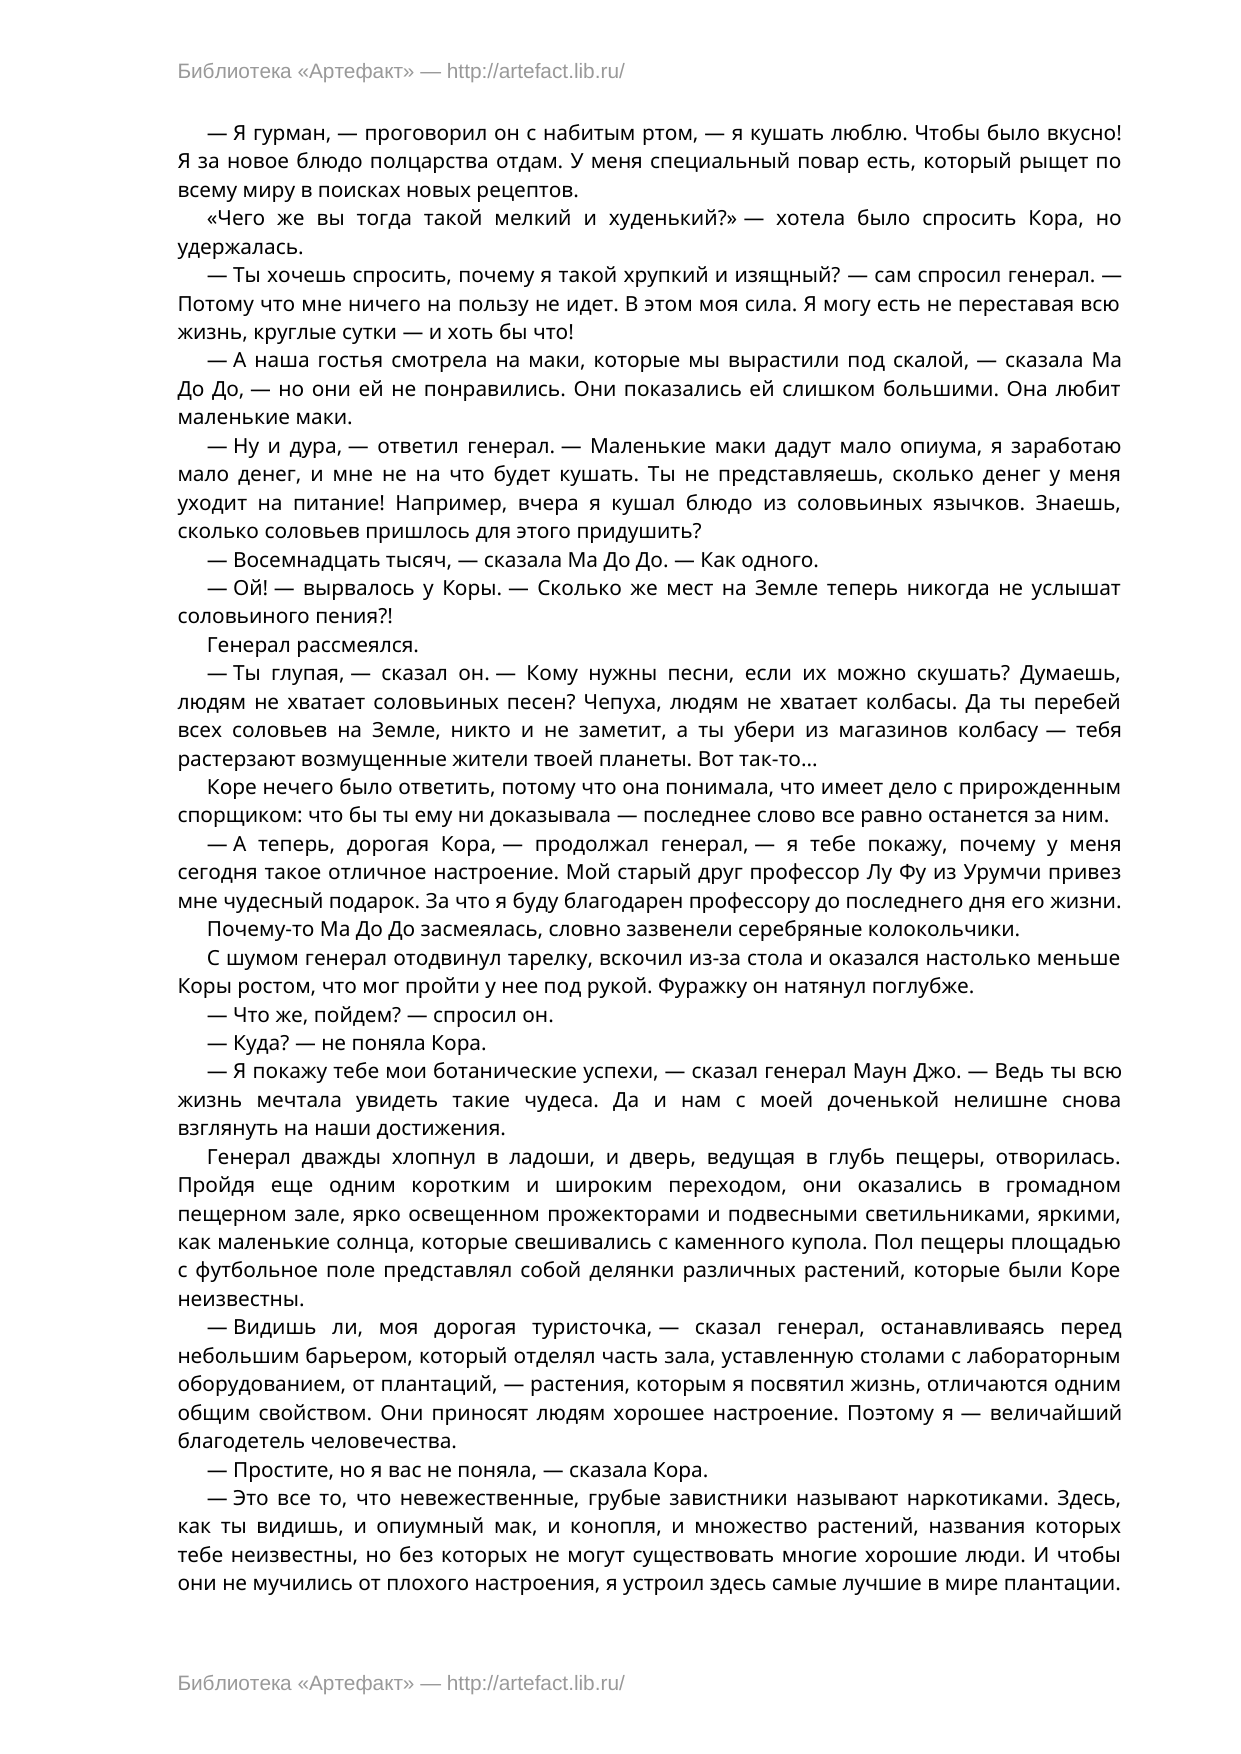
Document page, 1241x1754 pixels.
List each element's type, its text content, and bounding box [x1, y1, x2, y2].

text — Что же, пойдем? — спросил он. [177, 1000, 1122, 1028]
text Почему-то Ма До До засмеялась, словно зазвенели серебряные колокольчики. [177, 914, 1122, 943]
text — Ой! — вырвалось у Коры. — Сколько же мест на Земле теперь никогда не услышат соловьиного пения?! [177, 573, 1122, 630]
text — Я гурман, — проговорил он с набитым ртом, — я кушать люблю. Чтобы было вкусно! Я за новое блюдо полцарства отдам. У меня специальный повар есть, который рыщет по всему миру в поисках новых рецептов. [177, 118, 1122, 203]
text «Чего же вы тогда такой мелкий и худенький?» — хотела было спросить Кора, но удержалась. [177, 203, 1122, 260]
text — Ну и дура, — ответил генерал. — Маленькие маки дадут мало опиума, я заработаю мало денег, и мне не на что будет кушать. Ты не представляешь, сколько денег у меня уходит на питание! Например, вчера я кушал блюдо из соловьиных язычков. Знаешь, сколько соловьев пришлось для этого придушить? [177, 431, 1122, 545]
text — Простите, но я вас не поняла, — сказала Кора. [177, 1455, 1122, 1483]
text — Я покажу тебе мои ботанические успехи, — сказал генерал Маун Джо. — Ведь ты всю жизнь мечтала увидеть такие чудеса. Да и нам с моей доченькой нелишне снова взглянуть на наши достижения. [177, 1057, 1122, 1142]
text — Ты глупая, — сказал он. — Кому нужны песни, если их можно скушать? Думаешь, людям не хватает соловьиных песен? Чепуха, людям не хватает колбасы. Да ты перебей всех соловьев на Земле, никто и не заметит, а ты убери из магазинов колбасу — тебя растерзают возмущенные жители твоей планеты. Вот так-то... [177, 658, 1122, 772]
text Генерал рассмеялся. [177, 630, 1122, 658]
text Генерал дважды хлопнул в ладоши, и дверь, ведущая в глубь пещеры, отворилась. Пройдя еще одним коротким и широким переходом, они оказались в громадном пещерном зале, ярко освещенном прожекторами и подвесными светильниками, яркими, как маленькие солнца, которые свешивались с каменного купола. Пол пещеры площадью с футбольное поле представлял собой делянки различных растений, которые были Коре неизвестны. [177, 1142, 1122, 1312]
text С шумом генерал отодвинул тарелку, вскочил из-за стола и оказался настолько меньше Коры ростом, что мог пройти у нее под рукой. Фуражку он натянул поглубже. [177, 943, 1122, 1000]
text — Куда? — не поняла Кора. [177, 1028, 1122, 1057]
text — А наша гостья смотрела на маки, которые мы вырастили под скалой, — сказала Ма До До, — но они ей не понравились. Они показались ей слишком большими. Она любит маленькие маки. [177, 346, 1122, 431]
text — Восемнадцать тысяч, — сказала Ма До До. — Как одного. [177, 545, 1122, 573]
text — Видишь ли, моя дорогая туристочка, — сказал генерал, останавливаясь перед небольшим барьером, который отделял часть зала, уставленную столами с лабораторным оборудованием, от плантаций, — растения, которым я посвятил жизнь, отличаются одним общим свойством. Они приносят людям хорошее настроение. Поэтому я — величайший благодетель человечества. [177, 1312, 1122, 1455]
text — Ты хочешь спросить, почему я такой хрупкий и изящный? — сам спросил генерал. — Потому что мне ничего на пользу не идет. В этом моя сила. Я могу есть не переставая всю жизнь, круглые сутки — и хоть бы что! [177, 260, 1122, 346]
text Коре нечего было ответить, потому что она понимала, что имеет дело с прирожденным спорщиком: что бы ты ему ни доказывала — последнее слово все равно останется за ним. [177, 772, 1122, 829]
text — А теперь, дорогая Кора, — продолжал генерал, — я тебе покажу, почему у меня сегодня такое отличное настроение. Мой старый друг профессор Лу Фу из Урумчи привез мне чудесный подарок. За что я буду благодарен профессору до последнего дня его жизни. [177, 829, 1122, 914]
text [177, 1483, 1122, 1597]
